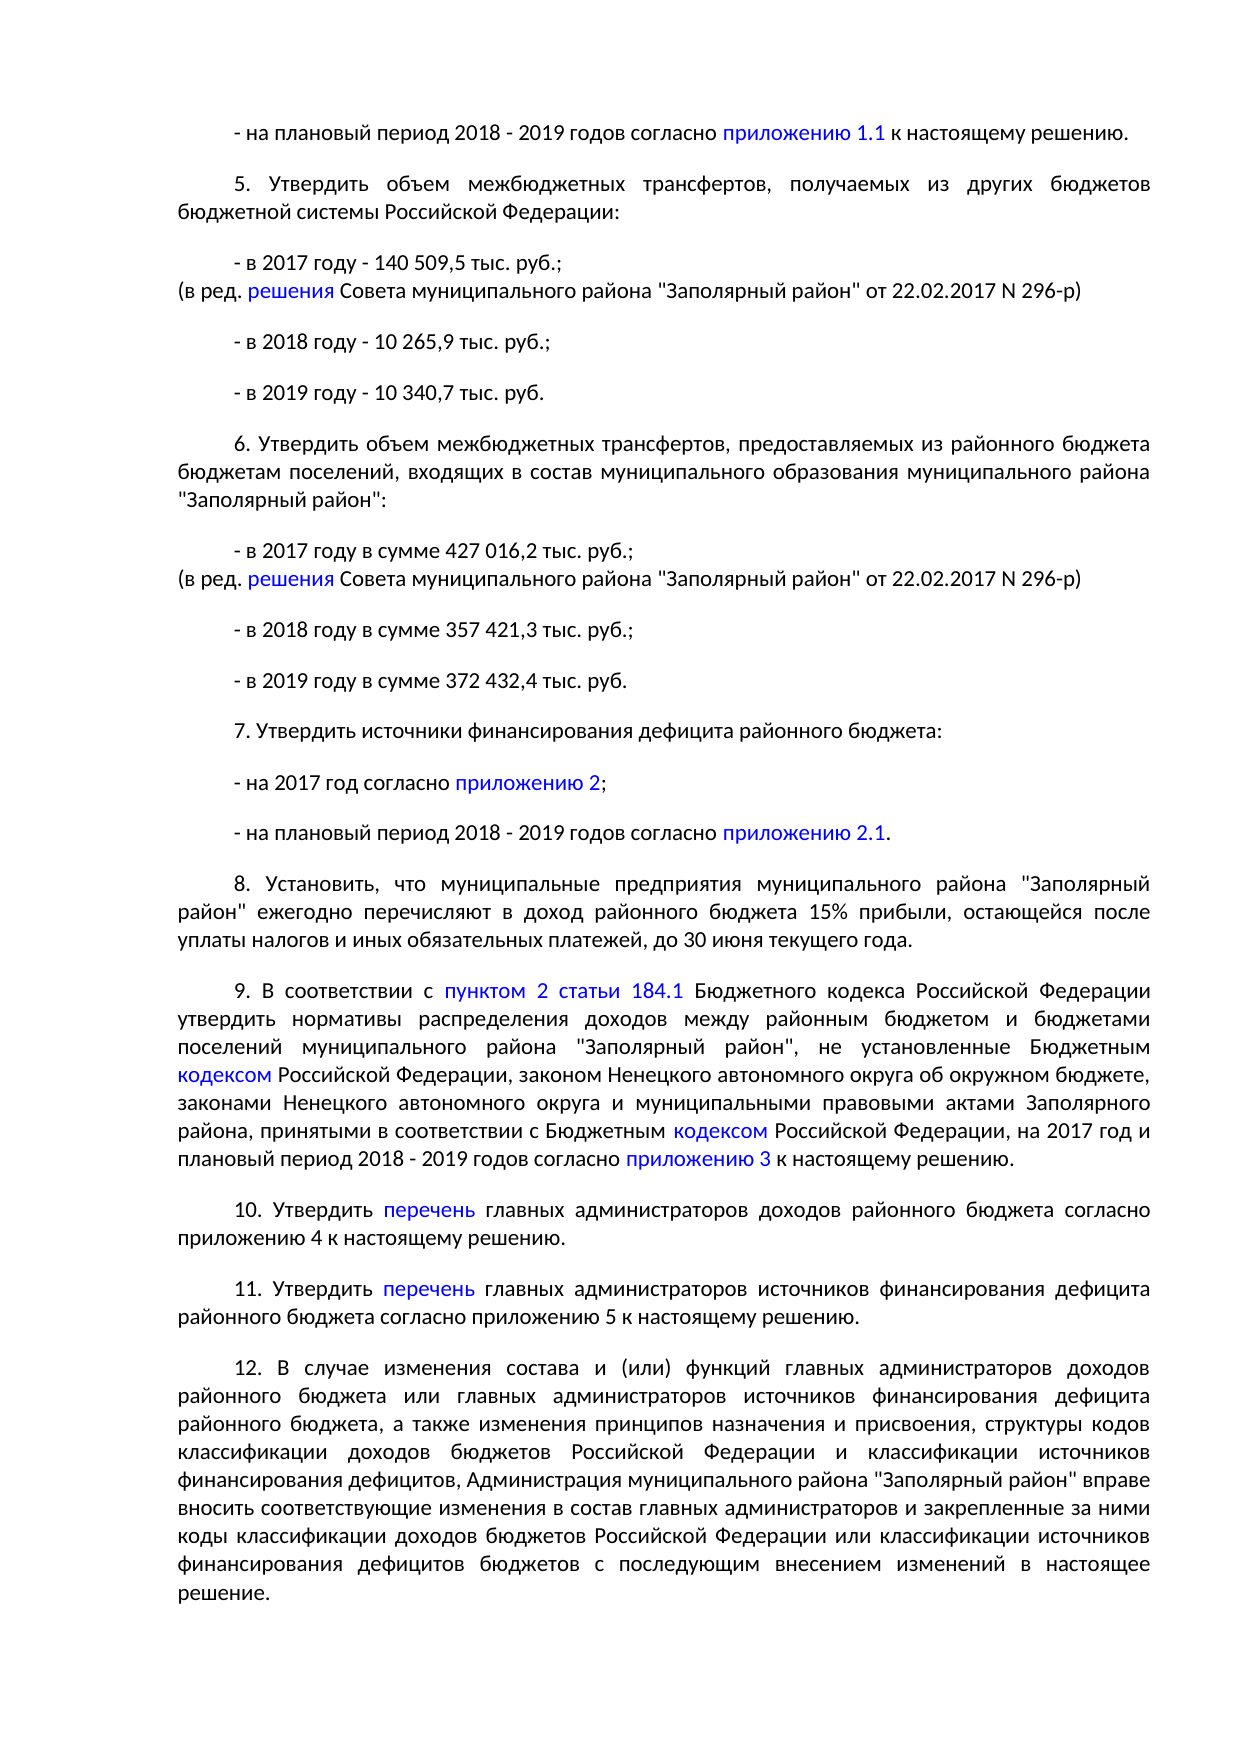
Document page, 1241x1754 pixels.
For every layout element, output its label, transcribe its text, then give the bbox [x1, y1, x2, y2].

text - на 2017 год согласно приложению 2; [177, 768, 1152, 796]
text 12. В случае изменения состава и (или) функций главных администраторов доходов районного бюджета или главных администраторов источников финансирования дефицита районного бюджета, а также изменения принципов назначения и присвоения, структуры кодов классификации доходов бюджетов Российской Федерации и классификации источников финансирования дефицитов, Администрация муниципального района "Заполярный район" вправе вносить соответствующие изменения в состав главных администраторов и закрепленные за ними коды классификации доходов бюджетов Российской Федерации или классификации источников финансирования дефицитов бюджетов с последующим внесением изменений в настоящее решение. [177, 1353, 1152, 1606]
text 11. Утвердить перечень главных администраторов источников финансирования дефицита районного бюджета согласно приложению 5 к настоящему решению. [177, 1274, 1152, 1331]
text 7. Утвердить источники финансирования дефицита районного бюджета: [177, 717, 1152, 745]
text - в 2017 году в сумме 427 016,2 тыс. руб.; [177, 536, 1152, 564]
text - в 2019 году в сумме 372 432,4 тыс. руб. [177, 666, 1152, 694]
text - в 2017 году - 140 509,5 тыс. руб.; [177, 248, 1152, 276]
text 8. Установить, что муниципальные предприятия муниципального района "Заполярный район" ежегодно перечисляют в доход районного бюджета 15% прибыли, остающейся после уплаты налогов и иных обязательных платежей, до 30 июня текущего года. [177, 869, 1152, 953]
text 10. Утвердить перечень главных администраторов доходов районного бюджета согласно приложению 4 к настоящему решению. [177, 1196, 1152, 1252]
text 9. В соответствии с пунктом 2 статьи 184.1 Бюджетного кодекса Российской Федерации утвердить нормативы распределения доходов между районным бюджетом и бюджетами поселений муниципального района "Заполярный район", не установленные Бюджетным кодексом Российской Федерации, законом Ненецкого автономного округа об окружном бюджете, законами Ненецкого автономного округа и муниципальными правовыми актами Заполярного района, принятыми в соответствии с Бюджетным кодексом Российской Федерации, на 2017 год и плановый период 2018 - 2019 годов согласно приложению 3 к настоящему решению. [177, 976, 1152, 1173]
text - в 2019 году - 10 340,7 тыс. руб. [177, 378, 1152, 406]
text - в 2018 году в сумме 357 421,3 тыс. руб.; [177, 615, 1152, 643]
text (в ред. решения Совета муниципального района "Заполярный район" от 22.02.2017 N 296-р) [177, 564, 1152, 592]
text (в ред. решения Совета муниципального района "Заполярный район" от 22.02.2017 N 296-р) [177, 276, 1152, 304]
text - на плановый период 2018 - 2019 годов согласно приложению 1.1 к настоящему решению. [177, 118, 1152, 146]
text 5. Утвердить объем межбюджетных трансфертов, получаемых из других бюджетов бюджетной системы Российской Федерации: [177, 169, 1152, 225]
text - на плановый период 2018 - 2019 годов согласно приложению 2.1. [177, 818, 1152, 847]
text - в 2018 году - 10 265,9 тыс. руб.; [177, 327, 1152, 355]
text 6. Утвердить объем межбюджетных трансфертов, предоставляемых из районного бюджета бюджетам поселений, входящих в состав муниципального образования муниципального района "Заполярный район": [177, 429, 1152, 513]
